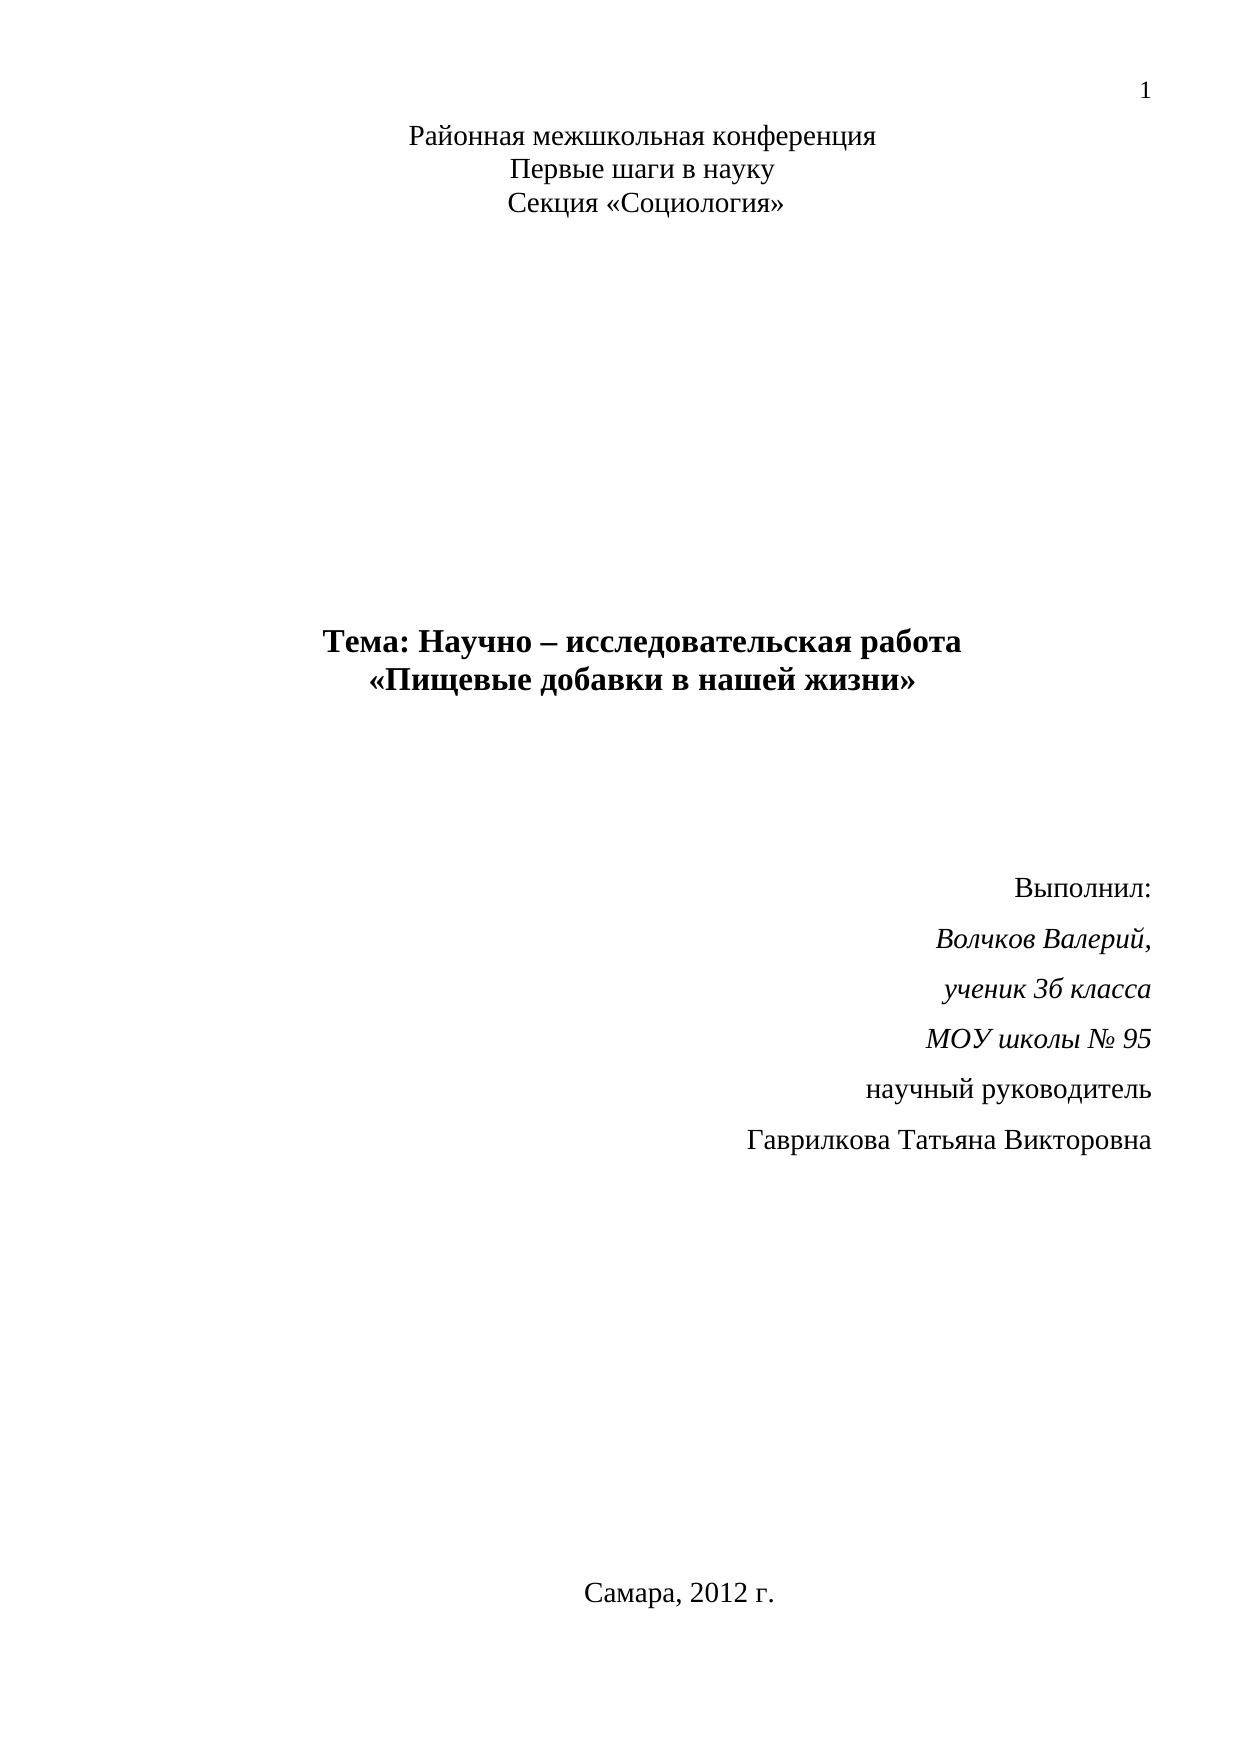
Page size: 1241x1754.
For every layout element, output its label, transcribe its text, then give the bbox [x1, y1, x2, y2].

text Выполнил: [133, 870, 1152, 904]
text Волчков Валерий, [133, 921, 1152, 954]
text Самара, 2012 г. [133, 1575, 1152, 1608]
text Районная межшкольная конференция [133, 118, 1152, 152]
text научный руководитель [133, 1072, 1152, 1105]
text Гаврилкова Татьяна Викторовна [133, 1122, 1152, 1156]
text «Пищевые добавки в нашей жизни» [133, 659, 1152, 698]
text Тема: Научно – исследовательская работа [133, 621, 1152, 659]
text МОУ школы № 95 [133, 1021, 1152, 1055]
text Первые шаги в науку [133, 152, 1152, 185]
text Секция «Социология» [133, 185, 1152, 219]
text ученик 3б класса [133, 971, 1152, 1004]
